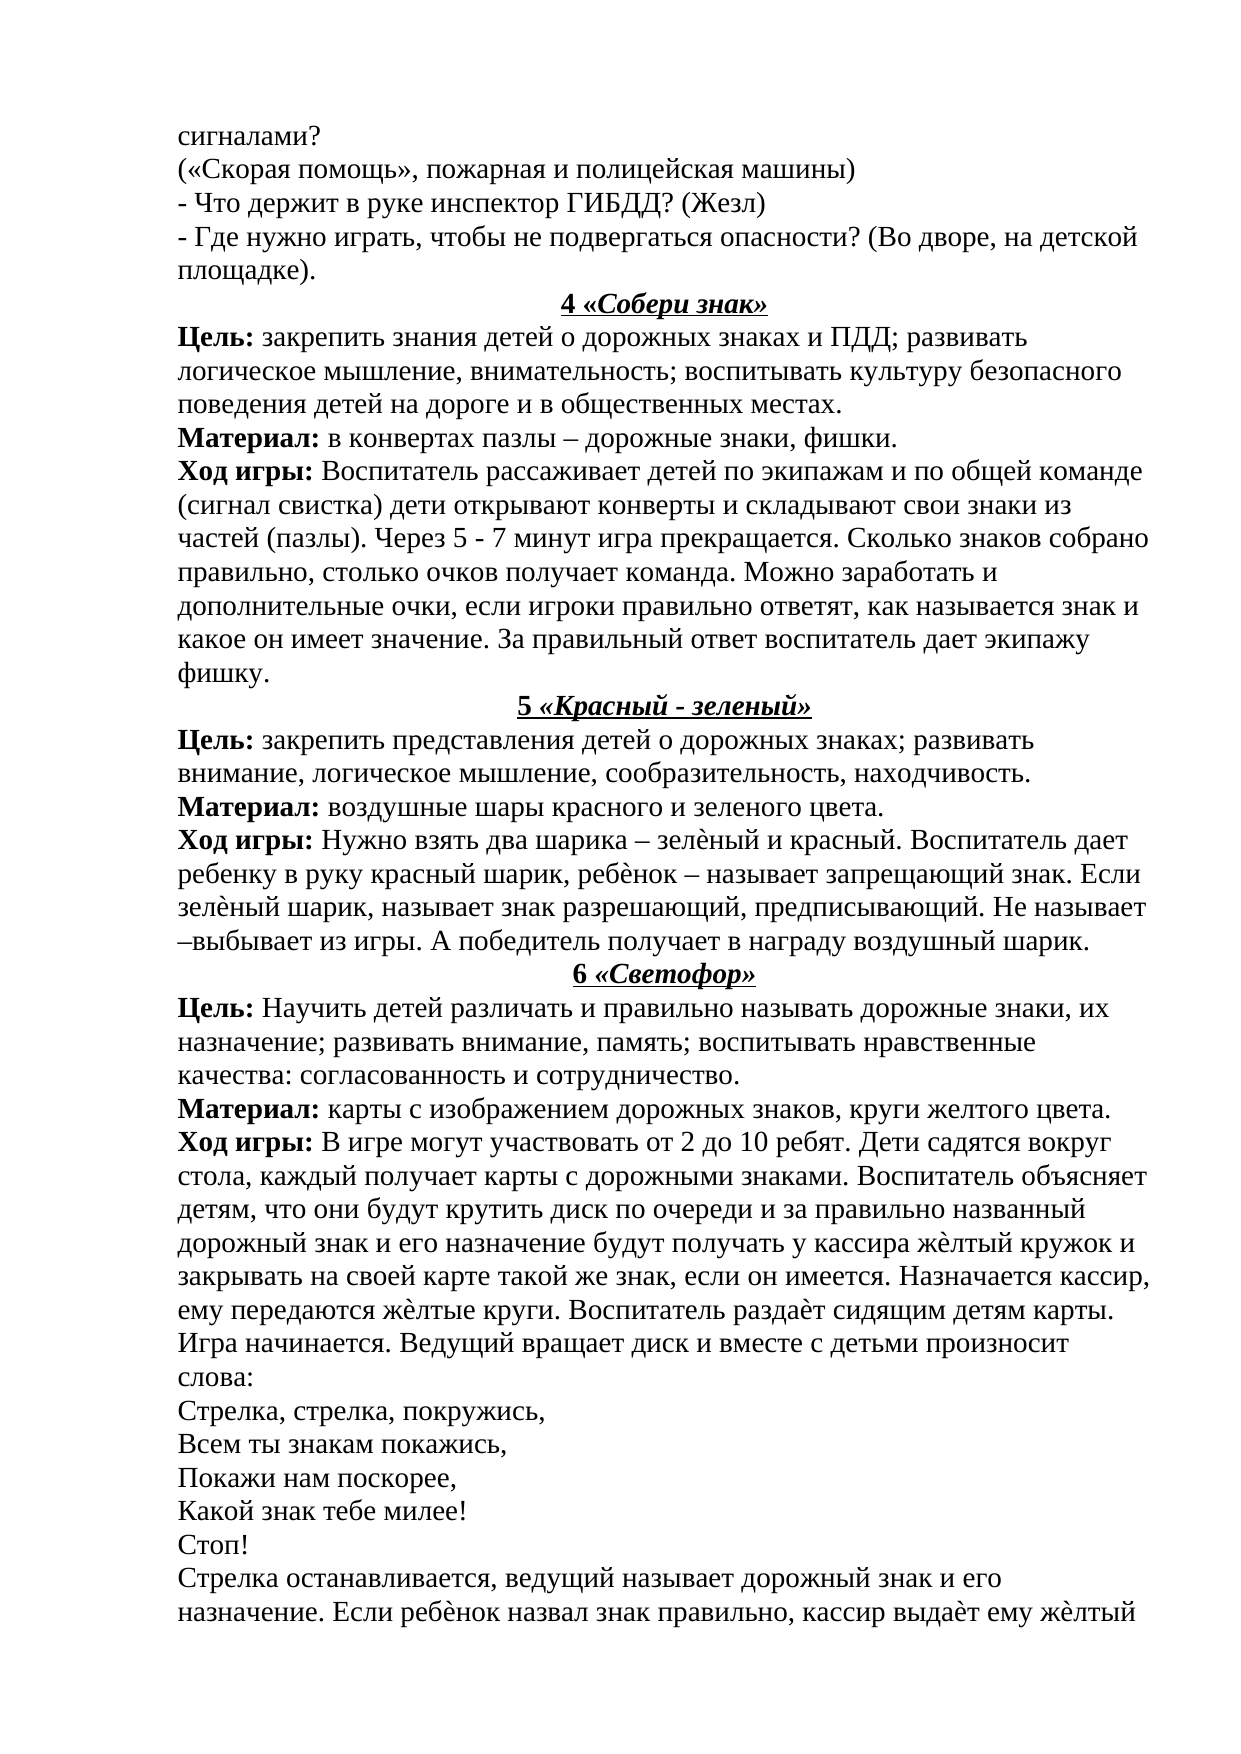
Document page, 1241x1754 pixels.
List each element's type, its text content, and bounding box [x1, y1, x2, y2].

text Ход игры: Нужно взять два шарика – зелѐный и красный. Воспитатель дает [177, 822, 1152, 856]
text площадке). [177, 252, 1152, 286]
text Материал: воздушные шары красного и зеленого цвета. [177, 789, 1152, 822]
text сигналами? [177, 118, 1152, 152]
text - Где нужно играть, чтобы не подвергаться опасности? (Во дворе, на детской [177, 219, 1152, 252]
text Стоп! [177, 1527, 1152, 1560]
text правильно, столько очков получает команда. Можно заработать и дополнительные очки, если игроки правильно ответят, как называется знак и [177, 554, 1152, 621]
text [177, 1560, 1152, 1627]
text ребенку в руку красный шарик, ребѐнок – называет запрещающий знак. Если [177, 856, 1152, 889]
text Цель: Научить детей различать и правильно называть дорожные знаки, их [177, 990, 1152, 1024]
text зелѐный шарик, называет знак разрешающий, предписывающий. Не называет –выбывает из игры. А победитель получает в награду воздушный шарик. [177, 889, 1152, 957]
text - Что держит в руке инспектор ГИБДД? (Жезл) [177, 185, 1152, 219]
text Материал: карты с изображением дорожных знаков, круги желтого цвета. [177, 1091, 1152, 1124]
text Всем ты знакам покажись, [177, 1426, 1152, 1460]
text детям, что они будут крутить диск по очереди и за правильно названный [177, 1191, 1152, 1225]
text 5 «Красный - зеленый» [177, 688, 1152, 722]
text Ход игры: Воспитатель рассаживает детей по экипажам и по общей команде [177, 453, 1152, 487]
text 4 «Собери знак» [177, 286, 1152, 319]
text Материал: в конвертах пазлы – дорожные знаки, фишки. [177, 420, 1152, 453]
text Покажи нам поскорее, [177, 1460, 1152, 1493]
text («Скорая помощь», пожарная и полицейская машины) [177, 152, 1152, 185]
text Ход игры: В игре могут участвовать от 2 до 10 ребят. Дети садятся вокруг [177, 1124, 1152, 1158]
text 6 «Светофор» [177, 957, 1152, 990]
text Цель: закрепить знания детей о дорожных знаках и ПДД; развивать логическое мышление, внимательность; воспитывать культуру безопасного поведения детей на дороге и в общественных местах. [177, 319, 1152, 420]
text Стрелка, стрелка, покружись, [177, 1393, 1152, 1426]
text какое он имеет значение. За правильный ответ воспитатель дает экипажу фишку. [177, 621, 1152, 688]
text (сигнал свистка) дети открывают конверты и складывают свои знаки из частей (пазлы). Через 5 - 7 минут игра прекращается. Сколько знаков собрано [177, 487, 1152, 554]
text дорожный знак и его назначение будут получать у кассира жѐлтый кружок и [177, 1225, 1152, 1258]
text Цель: закрепить представления детей о дорожных знаках; развивать внимание, логическое мышление, сообразительность, находчивость. [177, 722, 1152, 789]
text Какой знак тебе милее! [177, 1493, 1152, 1527]
text назначение; развивать внимание, память; воспитывать нравственные качества: согласованность и сотрудничество. [177, 1024, 1152, 1091]
text стола, каждый получает карты с дорожными знаками. Воспитатель объясняет [177, 1158, 1152, 1191]
text закрывать на своей карте такой же знак, если он имеется. Назначается кассир, ему передаются жѐлтые круги. Воспитатель раздаѐт сидящим детям карты. Игра начинается. Ведущий вращает диск и вместе с детьми произносит слова: [177, 1258, 1152, 1393]
